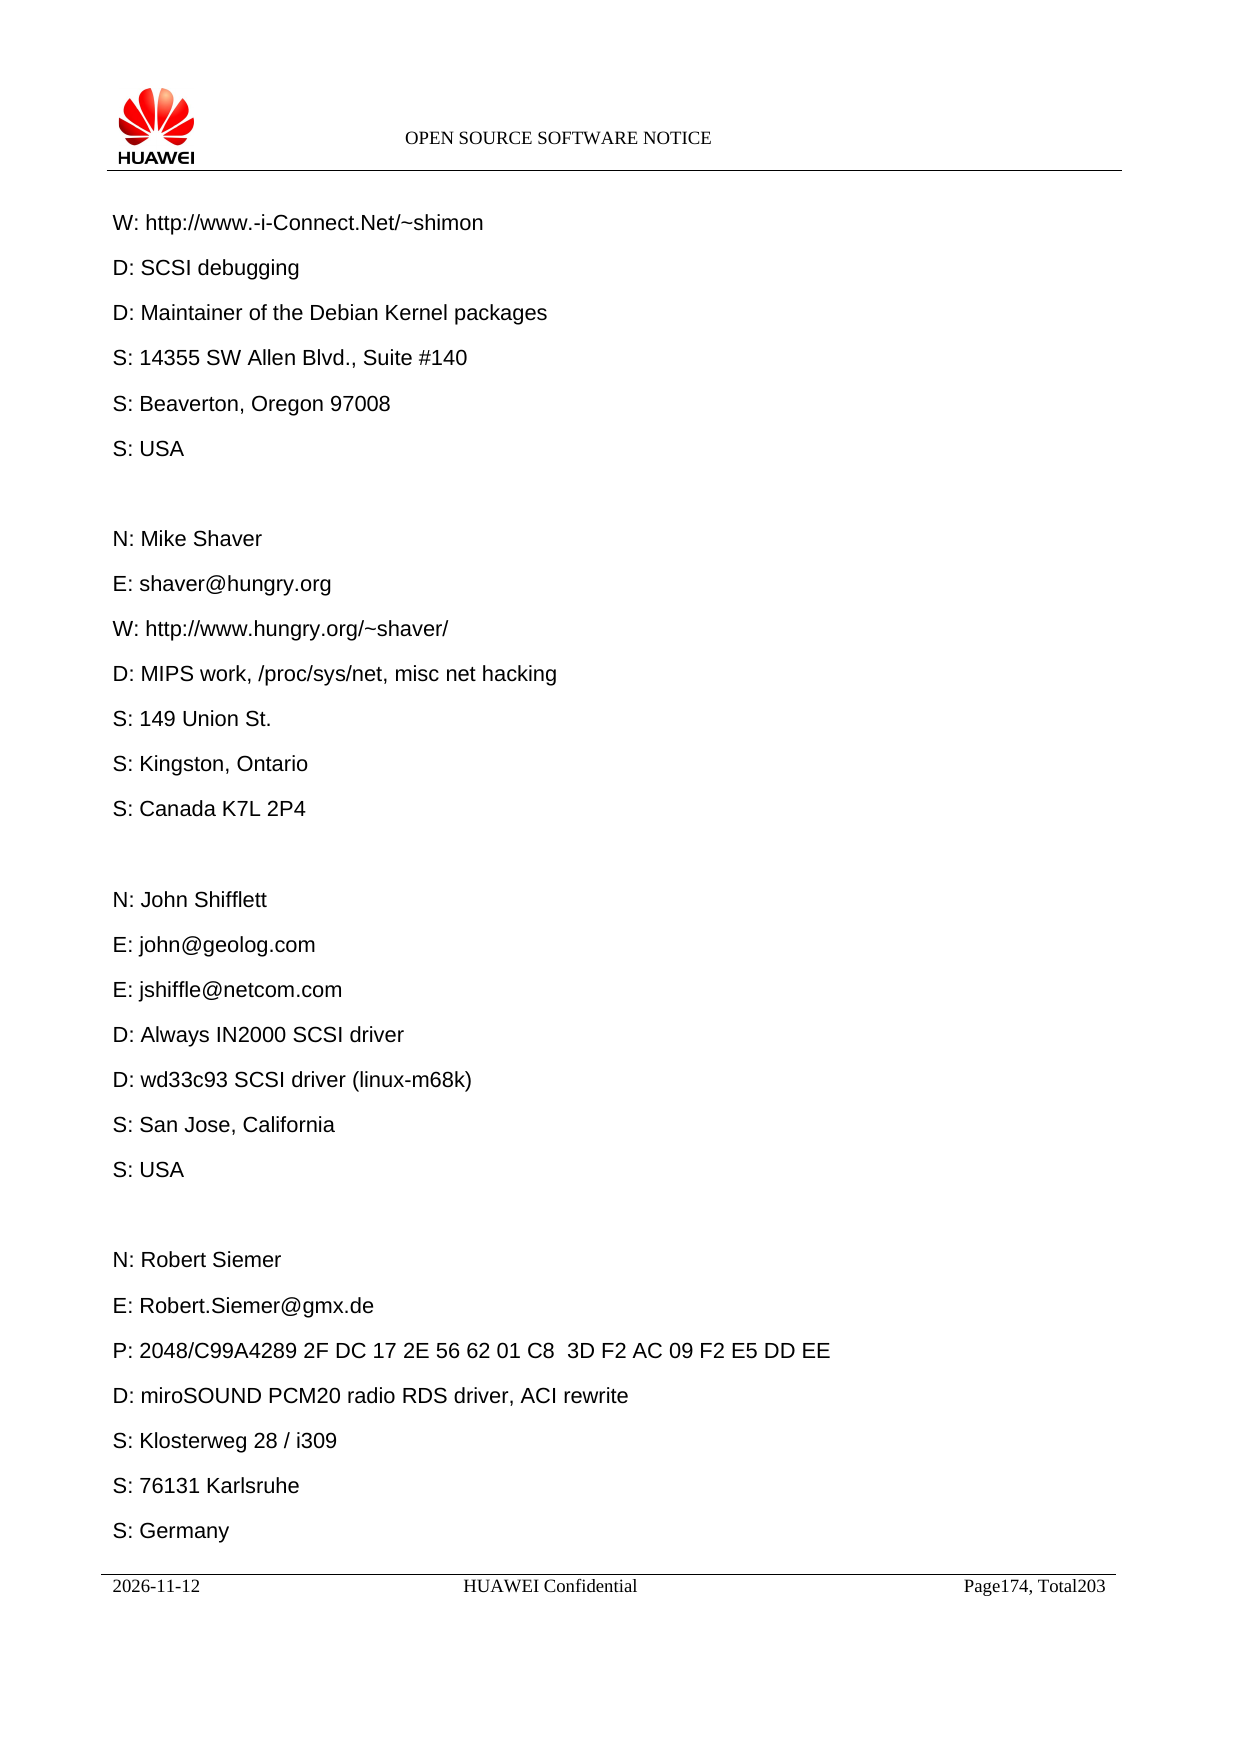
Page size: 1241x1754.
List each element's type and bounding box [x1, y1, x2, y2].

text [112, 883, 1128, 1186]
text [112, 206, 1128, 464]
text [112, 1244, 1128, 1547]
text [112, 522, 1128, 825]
picture [118, 88, 194, 164]
